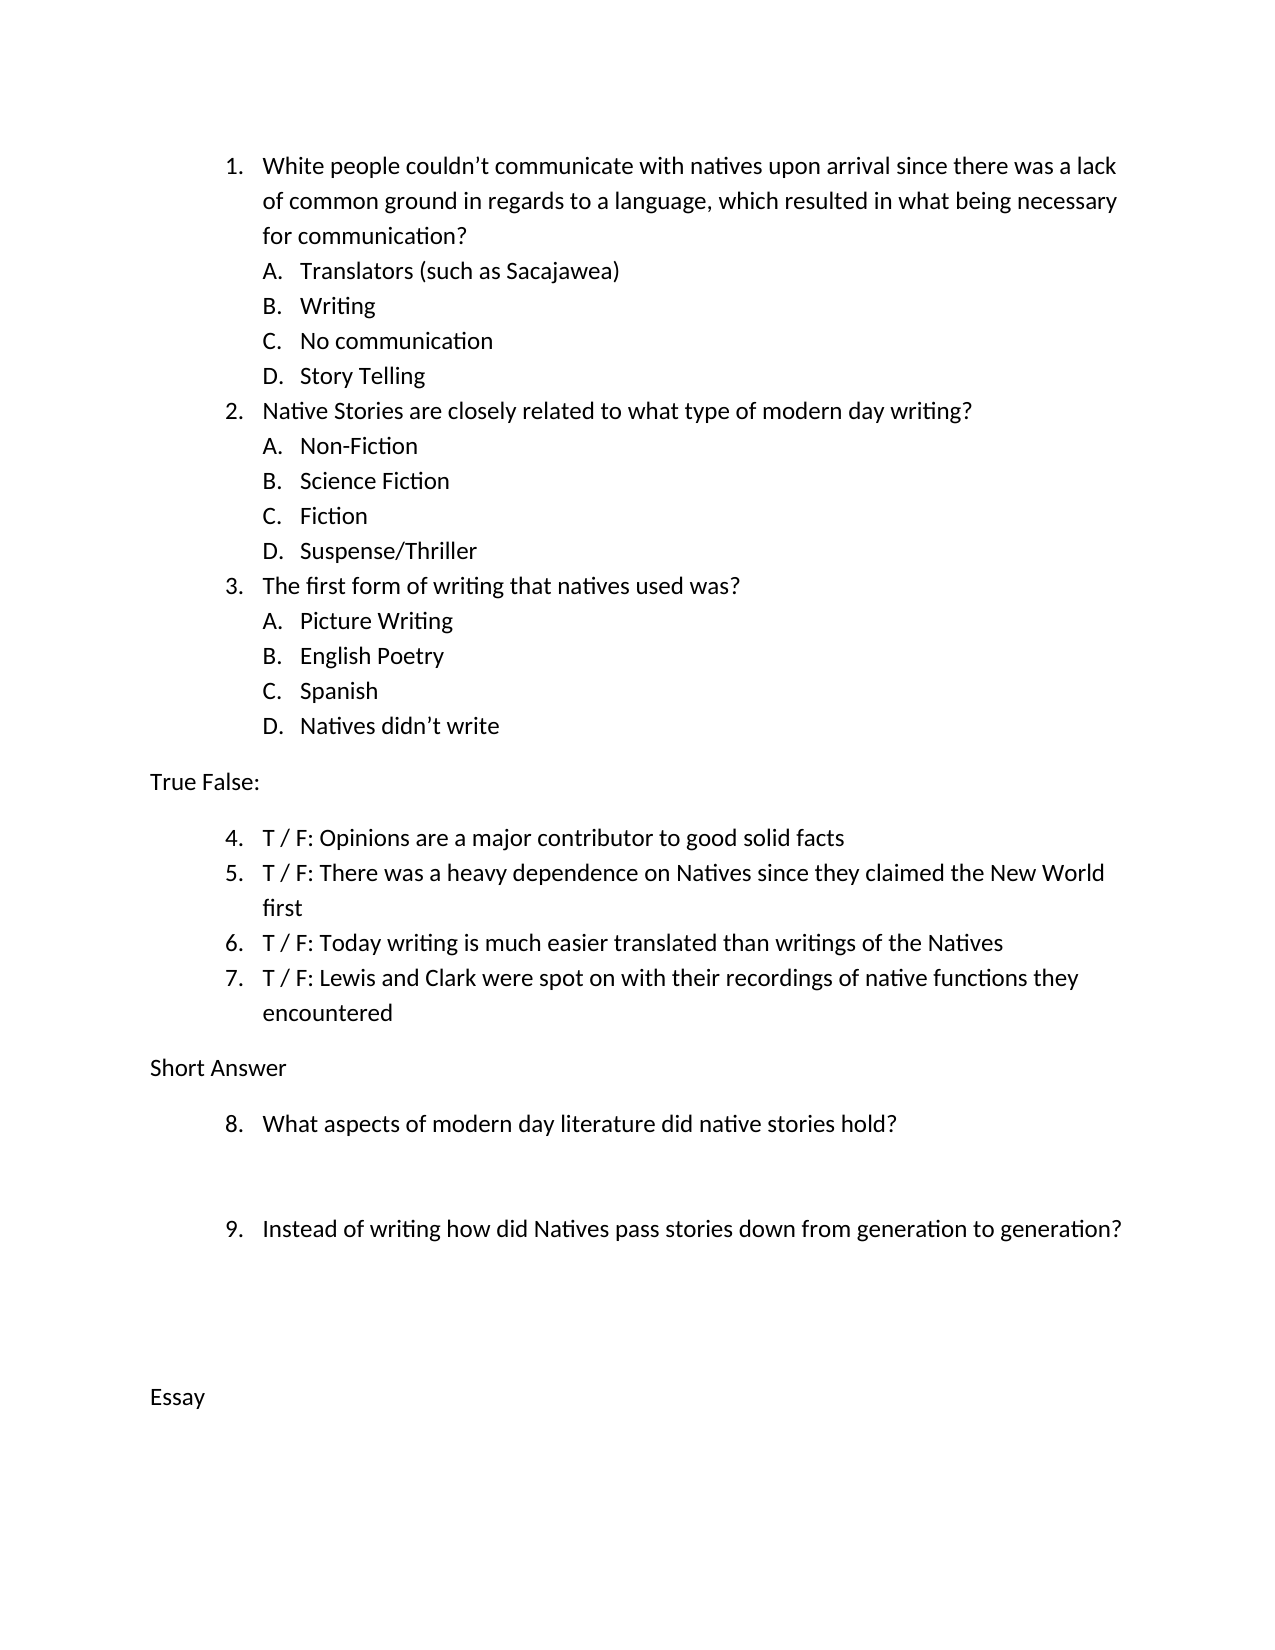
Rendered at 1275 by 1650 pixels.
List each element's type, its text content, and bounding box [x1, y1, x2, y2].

list Suspense/Thriller [262, 535, 1125, 566]
text Essay [150, 1381, 1125, 1411]
list Story Telling [262, 360, 1125, 391]
list T / F: Today writing is much easier translated than writings of the Natives [225, 927, 1125, 957]
list Non-Fiction [262, 430, 1125, 461]
list Translators (such as Sacajawea) [262, 255, 1125, 286]
list T / F: There was a heavy dependence on Natives since they claimed the New World first [225, 857, 1125, 922]
list Writing [262, 290, 1125, 321]
text True False: [150, 766, 1125, 796]
list No communication [262, 325, 1125, 356]
list Natives didn’t write [262, 710, 1125, 741]
list White people couldn’t communicate with natives upon arrival since there was a lack of common ground in regards to a language, which resulted in what being necessary for communication? [225, 150, 1125, 251]
list Picture Writing [262, 605, 1125, 636]
list Science Fiction [262, 465, 1125, 496]
list T / F: Lewis and Clark were spot on with their recordings of native functions they encountered [225, 962, 1125, 1027]
list What aspects of modern day literature did native stories hold? [225, 1108, 1125, 1139]
list English Poetry [262, 640, 1125, 671]
list Spanish [262, 675, 1125, 706]
text Short Answer [150, 1052, 1125, 1083]
list Instead of writing how did Natives pass stories down from generation to generation? [225, 1213, 1125, 1244]
list Fiction [262, 500, 1125, 531]
list Native Stories are closely related to what type of modern day writing? [225, 395, 1125, 426]
list T / F: Opinions are a major contributor to good solid facts [225, 822, 1125, 852]
list The first form of writing that natives used was? [225, 570, 1125, 601]
